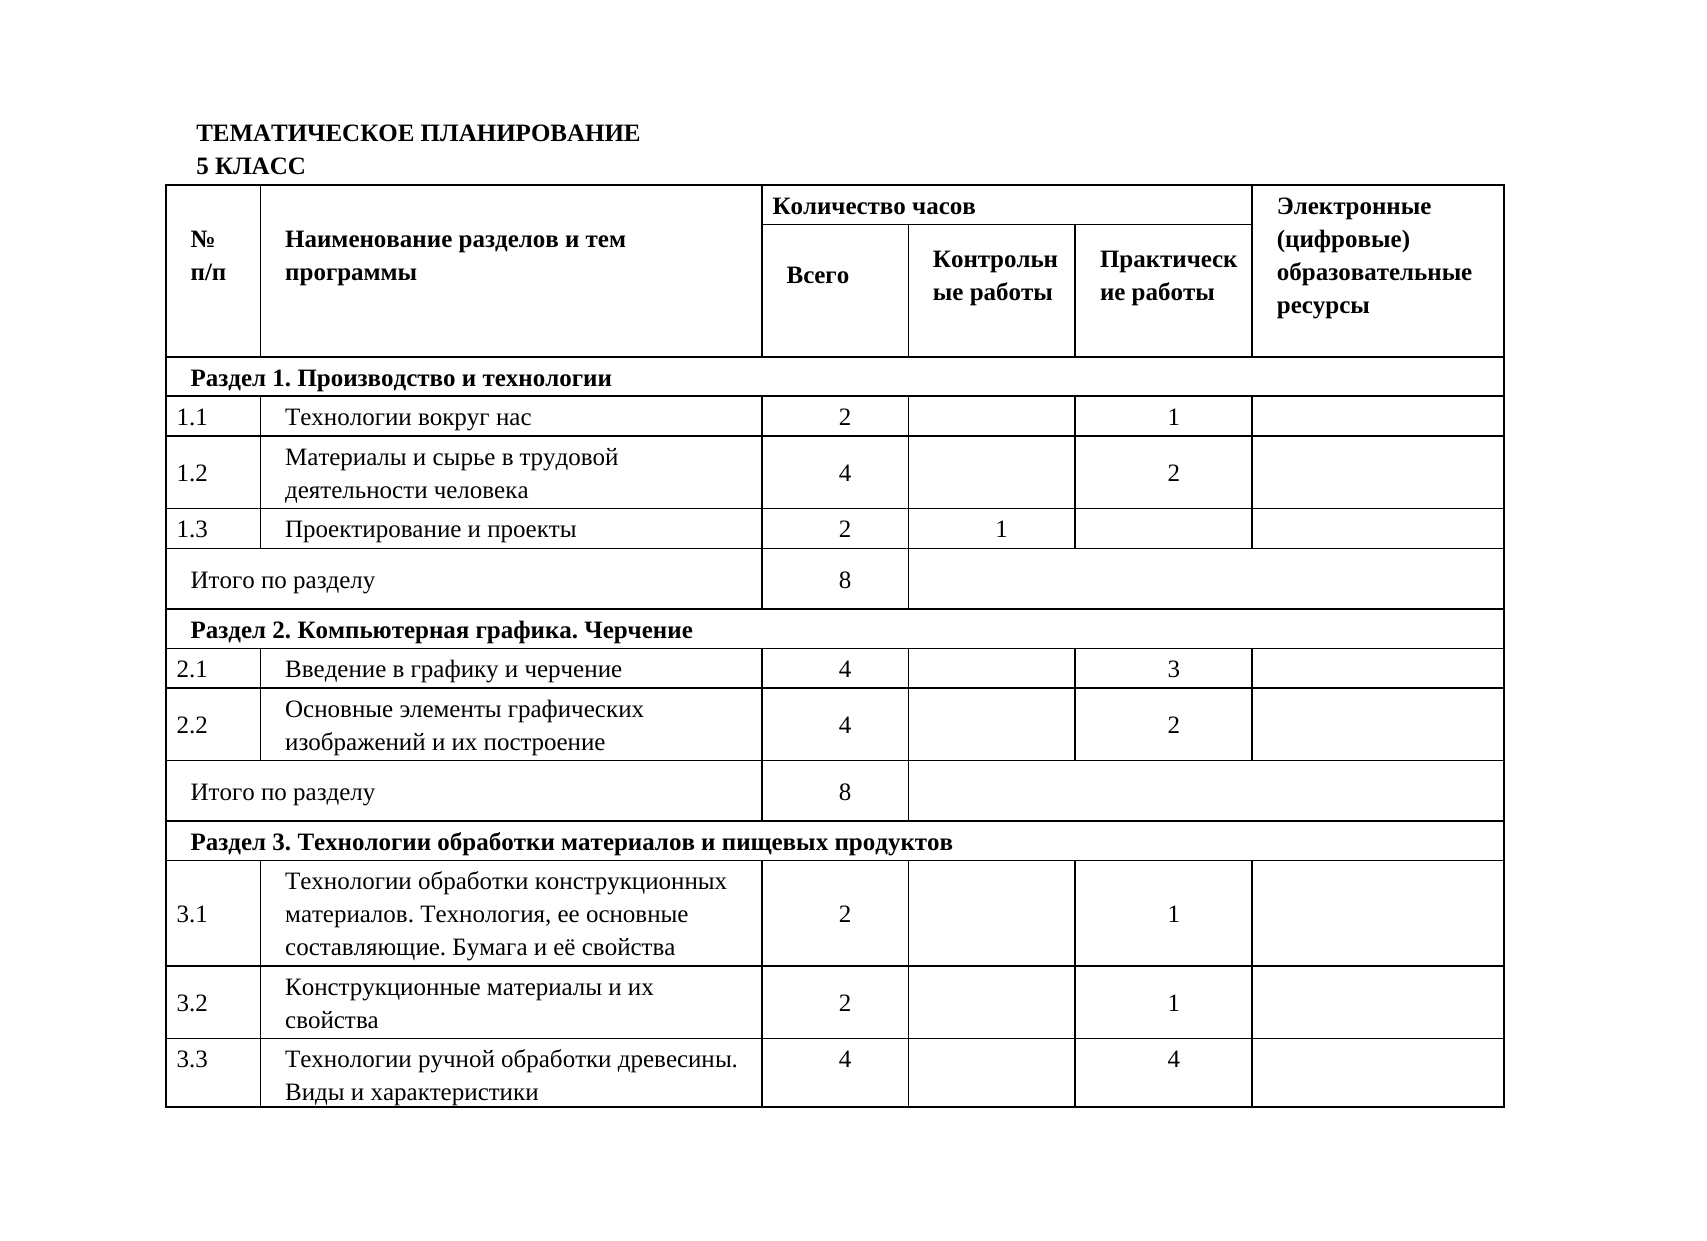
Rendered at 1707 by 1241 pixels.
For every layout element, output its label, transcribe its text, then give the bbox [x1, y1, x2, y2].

table_cell 8 [763, 549, 908, 608]
table_cell 1 [1076, 861, 1251, 965]
table_cell [909, 549, 1503, 608]
table_cell Конструкционные материалы и их свойства [261, 967, 761, 1037]
table_cell [909, 397, 1074, 435]
table_cell 1 [1076, 397, 1251, 435]
table_cell Всего [763, 225, 908, 356]
table_cell 4 [763, 649, 908, 687]
table_cell 8 [763, 761, 908, 820]
table_header Количество часов [763, 186, 1251, 223]
table_cell Материалы и сырье в трудовой деятельности человека [261, 437, 761, 508]
table_cell 2 [1076, 689, 1251, 759]
table_cell [1253, 649, 1503, 687]
table_cell Технологии обработки конструкционных материалов. Технология, ее основные составляющие. Бумага и её свойства [261, 861, 761, 965]
text 5 КЛАСС [190, 151, 1618, 180]
table_cell [909, 967, 1074, 1037]
table_cell Практические работы [1076, 225, 1251, 356]
table_cell Раздел 1. Производство и технологии [167, 358, 1503, 395]
table_cell 3.3 [167, 1039, 260, 1106]
table_cell Введение в графику и черчение [261, 649, 761, 687]
table_cell [1253, 397, 1503, 435]
table_cell 1 [1076, 967, 1251, 1037]
table_cell Раздел 3. Технологии обработки материалов и пищевых продуктов [167, 822, 1503, 859]
table_cell [909, 1039, 1074, 1106]
table_cell [1253, 689, 1503, 759]
table_cell 4 [1076, 1039, 1251, 1106]
table_cell 4 [763, 1039, 908, 1106]
table_header Электронные (цифровые) образовательные ресурсы [1253, 186, 1503, 356]
table_cell Проектирование и проекты [261, 509, 761, 547]
table_cell [1253, 437, 1503, 508]
table_cell 4 [763, 437, 908, 508]
table_cell 2.2 [167, 689, 260, 759]
table_cell Основные элементы графических изображений и их построение [261, 689, 761, 759]
table_header Наименование разделов и тем программы [261, 186, 761, 356]
table_cell [1253, 967, 1503, 1037]
table_cell 2 [1076, 437, 1251, 508]
table_cell [1253, 861, 1503, 965]
table_cell 1 [909, 509, 1074, 547]
table_header № п/п [167, 186, 260, 356]
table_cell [261, 1039, 761, 1106]
table_cell 3.1 [167, 861, 260, 965]
table_cell 3.2 [167, 967, 260, 1037]
table_cell [909, 861, 1074, 965]
table_cell [1253, 509, 1503, 547]
table_cell [909, 689, 1074, 759]
table_cell [909, 437, 1074, 508]
table_cell 2 [763, 861, 908, 965]
table_cell [1076, 509, 1251, 547]
table_cell 2 [763, 967, 908, 1037]
table_cell [909, 761, 1503, 820]
table_cell Технологии вокруг нас [261, 397, 761, 435]
table_cell Итого по разделу [167, 761, 761, 820]
table_cell Итого по разделу [167, 549, 761, 608]
table_cell [1253, 1039, 1503, 1106]
table_cell 4 [763, 689, 908, 759]
table_cell 2.1 [167, 649, 260, 687]
table_cell 1.1 [167, 397, 260, 435]
table_cell Раздел 2. Компьютерная графика. Черчение [167, 610, 1503, 647]
table_cell 1.3 [167, 509, 260, 547]
table_cell Контрольные работы [909, 225, 1074, 356]
text ТЕМАТИЧЕСКОЕ ПЛАНИРОВАНИЕ [190, 118, 1618, 147]
table_cell 2 [763, 397, 908, 435]
table_cell 1.2 [167, 437, 260, 508]
table_cell 3 [1076, 649, 1251, 687]
table_cell [909, 649, 1074, 687]
table_cell 2 [763, 509, 908, 547]
